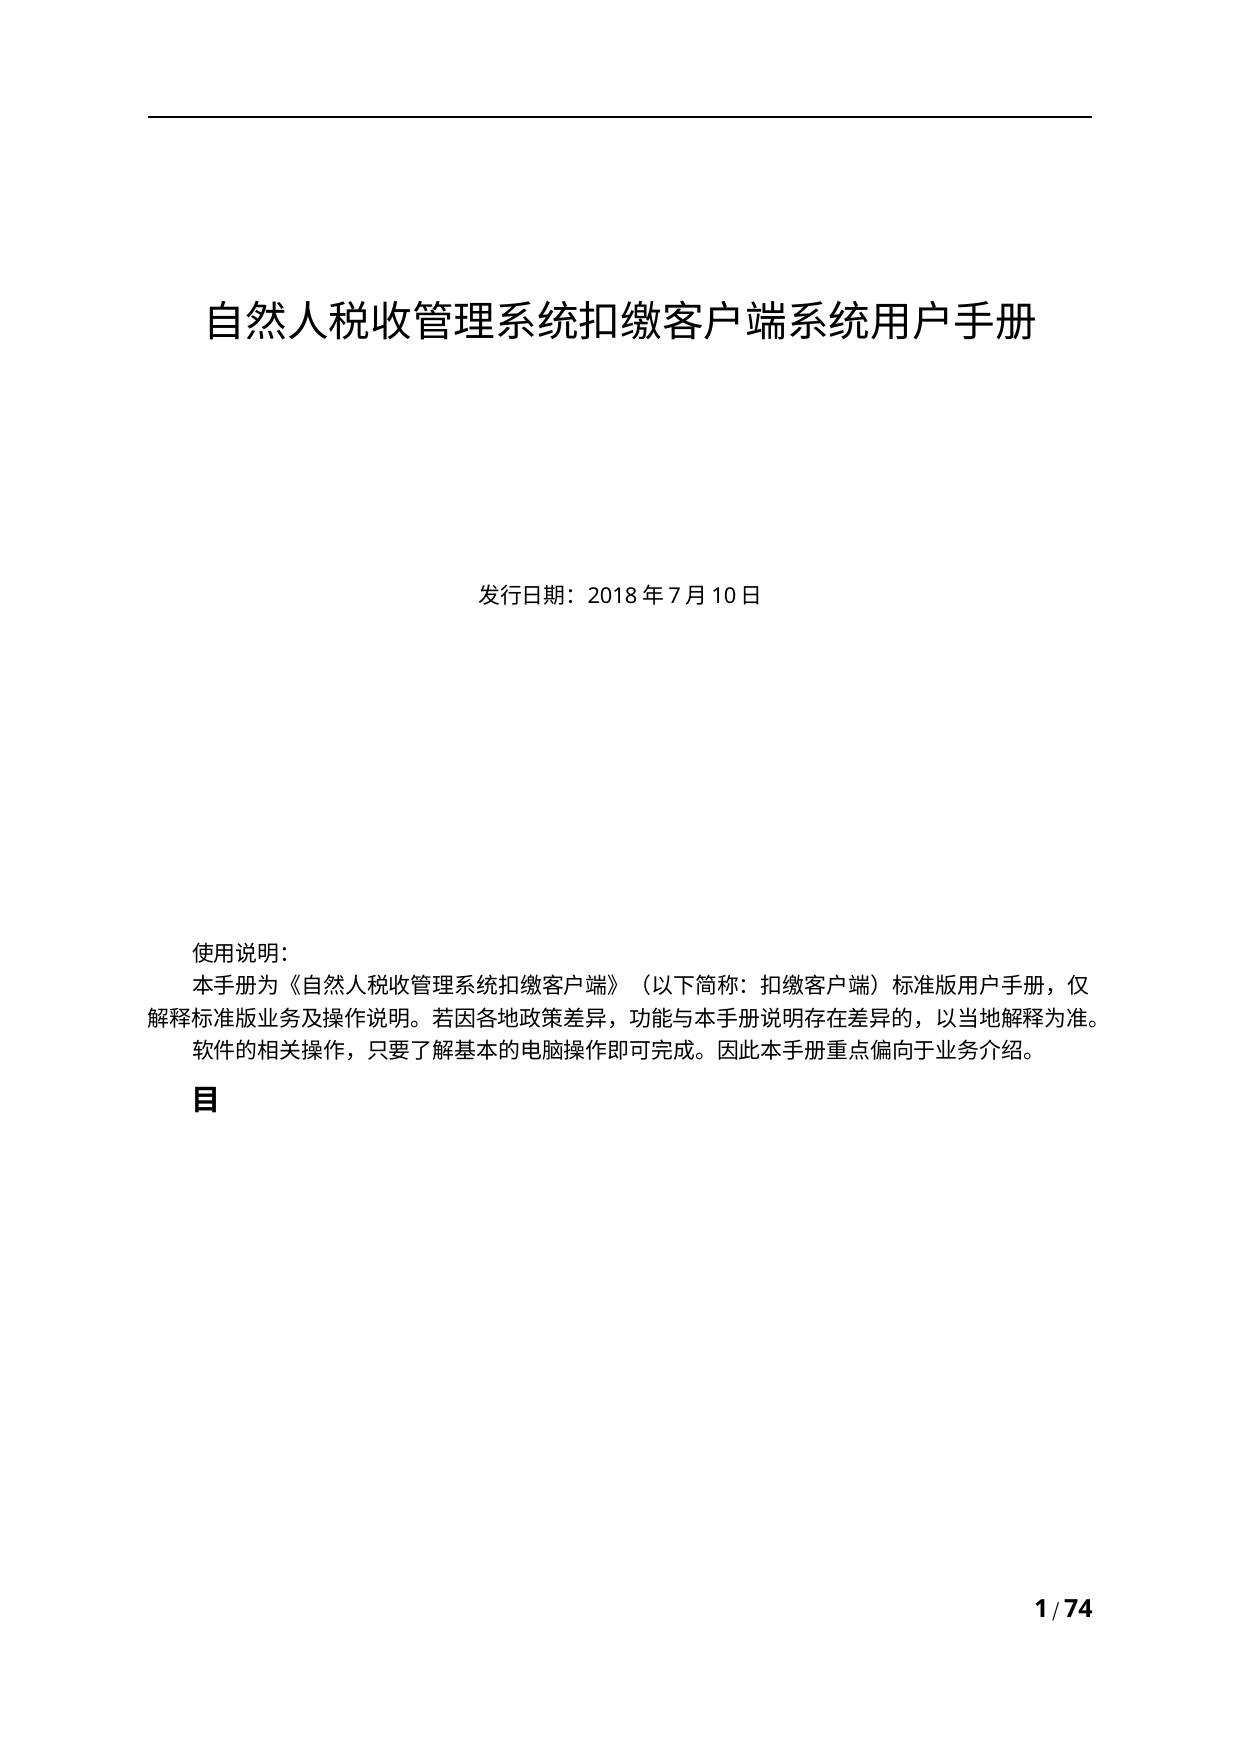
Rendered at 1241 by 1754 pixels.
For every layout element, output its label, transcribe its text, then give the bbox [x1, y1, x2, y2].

text 本手册为《自然人税收管理系统扣缴客户端》（以下简称：扣缴客户端）标准版用户手册，仅解释标准版业务及操作说明。若因各地政策差异，功能与本手册说明存在差异的，以当地解释为准。 [148, 968, 1092, 1033]
text 软件的相关操作，只要了解基本的电脑操作即可完成。因此本手册重点偏向于业务介绍。 [148, 1033, 1092, 1066]
text 发行日期：2018年7月10日 [148, 578, 1092, 611]
text 自然人税收管理系统扣缴客户端系统用户手册 [148, 286, 1092, 351]
text 使用说明： [148, 936, 1092, 968]
